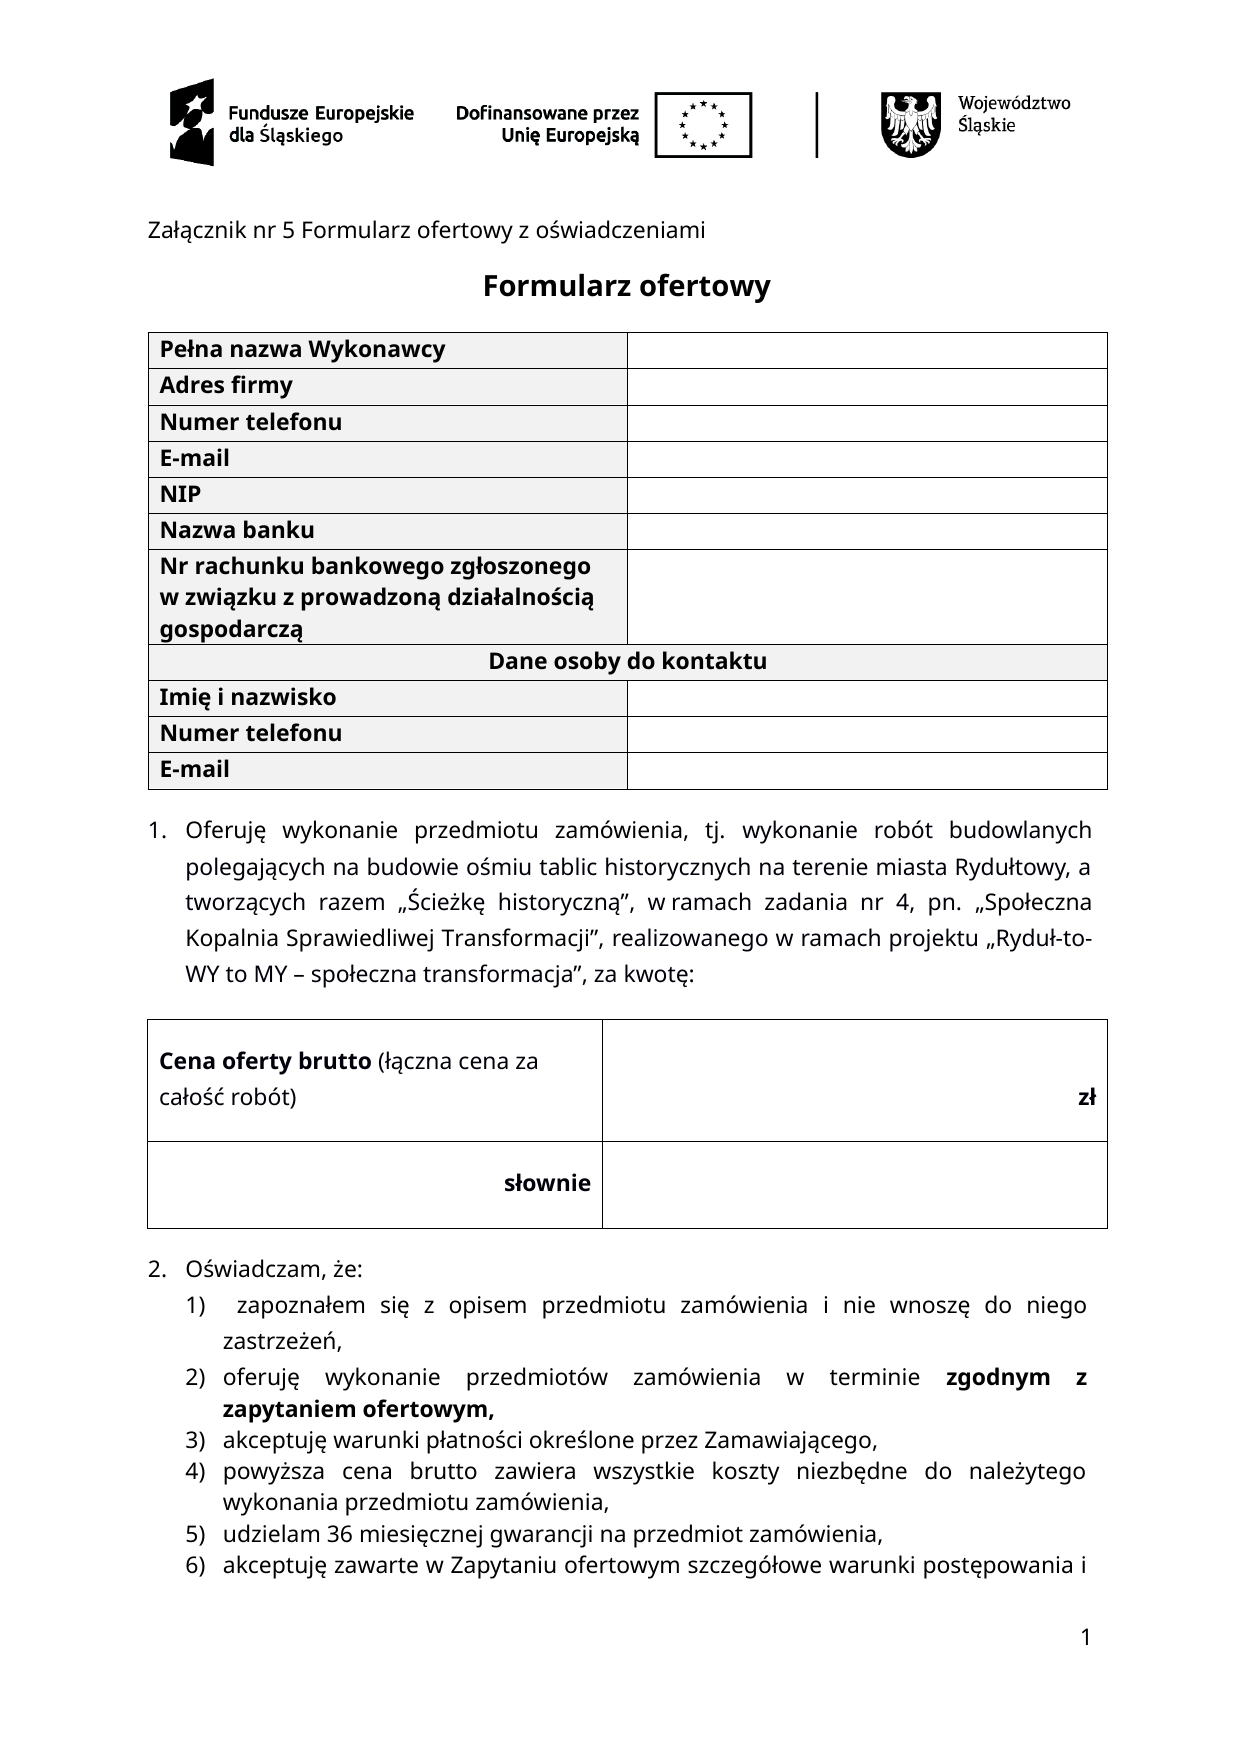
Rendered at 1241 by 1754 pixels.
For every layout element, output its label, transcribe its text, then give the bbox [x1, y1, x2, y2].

list oferuję wykonanie przedmiotów zamówienia w terminie zgodnym z zapytaniem ofertowym, [185, 1361, 1087, 1424]
list Oświadczam, że: [148, 1253, 1087, 1285]
table_header Cena oferty brutto (łączna cena za całość robót) [148, 1020, 602, 1141]
table_cell [628, 717, 1107, 752]
text Załącznik nr 5 Formularz ofertowy z oświadczeniami [148, 214, 1093, 245]
text Formularz ofertowy [148, 266, 1093, 305]
table_header Pełna nazwa Wykonawcy [149, 333, 627, 368]
table_cell Nr rachunku bankowego zgłoszonego w związku z prowadzoną działalnością gospodarczą [149, 550, 627, 644]
table_cell Numer telefonu [149, 717, 627, 752]
table_cell E-mail [149, 442, 627, 477]
table_cell [603, 1142, 1107, 1227]
picture [147, 56, 1093, 189]
table_cell Adres firmy [149, 369, 627, 404]
list powyższa cena brutto zawiera wszystkie koszty niezbędne do należytego wykonania przedmiotu zamówienia, [185, 1455, 1087, 1517]
list akceptuję warunki płatności określone przez Zamawiającego, [185, 1424, 1087, 1455]
table_cell Nazwa banku [149, 514, 627, 549]
table_cell NIP [149, 478, 627, 513]
table_cell [628, 753, 1107, 788]
table_cell Imię i nazwisko [149, 681, 627, 716]
table_cell [628, 550, 1107, 644]
table_header [628, 333, 1107, 368]
list Oferuję wykonanie przedmiotu zamówienia, tj. wykonanie robót budowlanych polegających na budowie ośmiu tablic historycznych na terenie miasta Rydułtowy, a tworzących razem „Ścieżkę historyczną”, w ramach zadania nr 4, pn. „Społeczna Kopalnia Sprawiedliwej Transformacji”, realizowanego w ramach projektu „Ryduł-to-WY to MY – społeczna transformacja”, za kwotę: [148, 814, 1093, 989]
table_cell [628, 442, 1107, 477]
table_cell [628, 681, 1107, 716]
table_cell [628, 369, 1107, 404]
table_cell [628, 406, 1107, 441]
table_cell słownie [148, 1142, 602, 1227]
list akceptuję zawarte w Zapytaniu ofertowym szczegółowe warunki postępowania i nie wnoszę do nich żadnych zastrzeżeń, [185, 1549, 1087, 1580]
table_cell [628, 478, 1107, 513]
table_cell Numer telefonu [149, 406, 627, 441]
table_cell Dane osoby do kontaktu [149, 645, 1107, 680]
list zapoznałem się z opisem przedmiotu zamówienia i nie wnoszę do niego zastrzeżeń, [185, 1289, 1087, 1357]
table_cell [628, 514, 1107, 549]
table_cell E-mail [149, 753, 627, 788]
table_header zł [603, 1020, 1107, 1141]
list udzielam 36 miesięcznej gwarancji na przedmiot zamówienia, [185, 1517, 1087, 1549]
